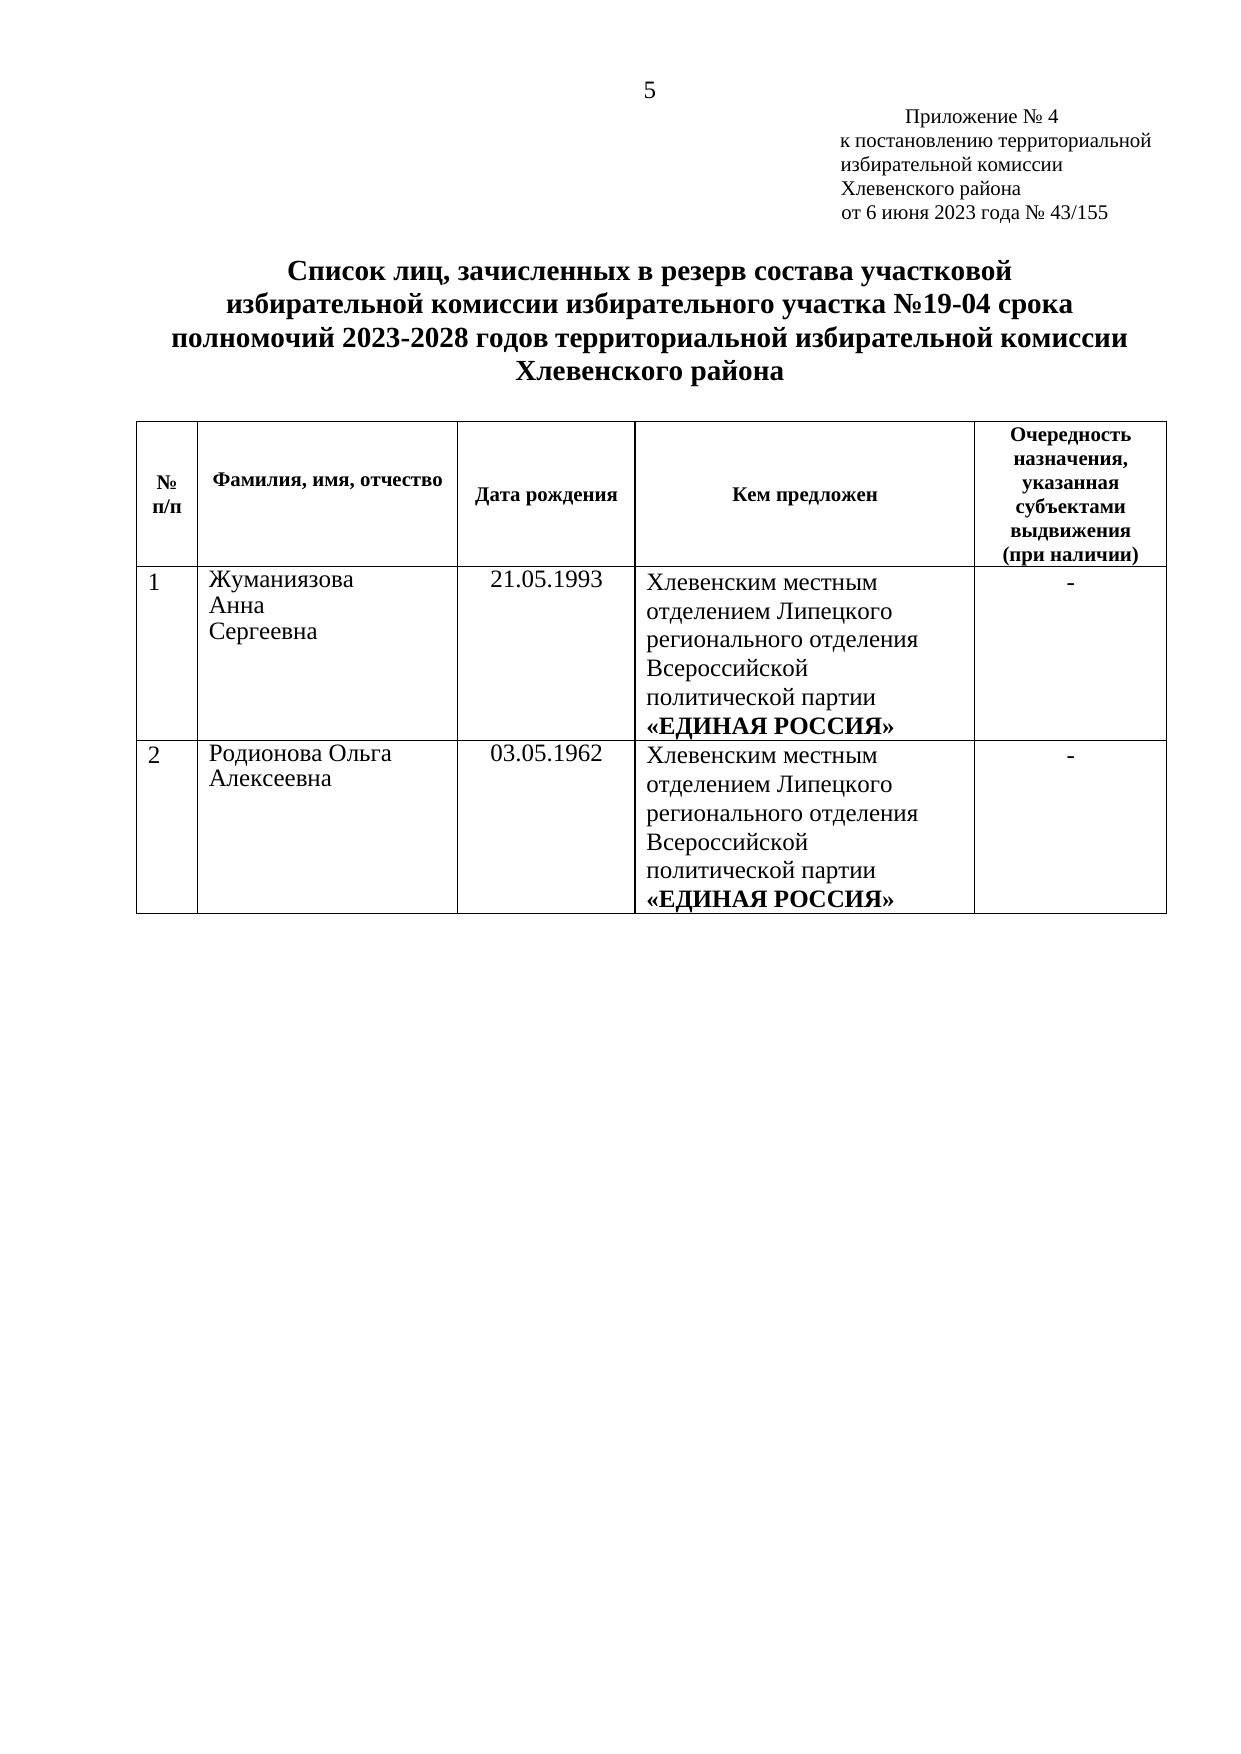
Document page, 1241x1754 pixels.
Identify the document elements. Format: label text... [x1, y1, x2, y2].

table_cell 03.05.1962 [458, 741, 634, 913]
table_header Кем предложен [636, 422, 974, 566]
table_header № п/п [137, 422, 197, 566]
table_cell - [975, 741, 1166, 913]
table_cell 21.05.1993 [458, 567, 634, 739]
table_cell Хлевенским местным отделением Липецкого регионального отделения Всероссийской политической партии «ЕДИНАЯ РОССИЯ» [636, 741, 974, 913]
text Хлевенского района [148, 176, 1152, 200]
text Приложение № 4 [738, 104, 1152, 128]
table_header Очередность назначения, указанная субъектами выдвижения (при наличии) [975, 422, 1166, 566]
text к постановлению территориальной [148, 128, 1152, 152]
table_cell 1 [137, 567, 197, 739]
text избирательной комиссии [148, 152, 1152, 176]
table_cell Родионова Ольга Алексеевна [198, 741, 457, 913]
table_cell Жуманиязова Анна Сергеевна [198, 567, 457, 739]
text избирательной комиссии избирательного участка №19-04 срока полномочий 2023-2028 годов территориальной избирательной комиссии Хлевенского района [148, 286, 1152, 387]
text от 6 июня 2023 года № 43/155 [148, 200, 1152, 224]
table_header Дата рождения [458, 422, 634, 566]
table_cell 2 [137, 741, 197, 913]
text Список лиц, зачисленных в резерв состава участковой [148, 253, 1152, 286]
table_header Фамилия, имя, отчество [198, 422, 457, 566]
table_cell - [975, 567, 1166, 739]
table_cell Хлевенским местным отделением Липецкого регионального отделения Всероссийской политической партии «ЕДИНАЯ РОССИЯ» [636, 567, 974, 739]
